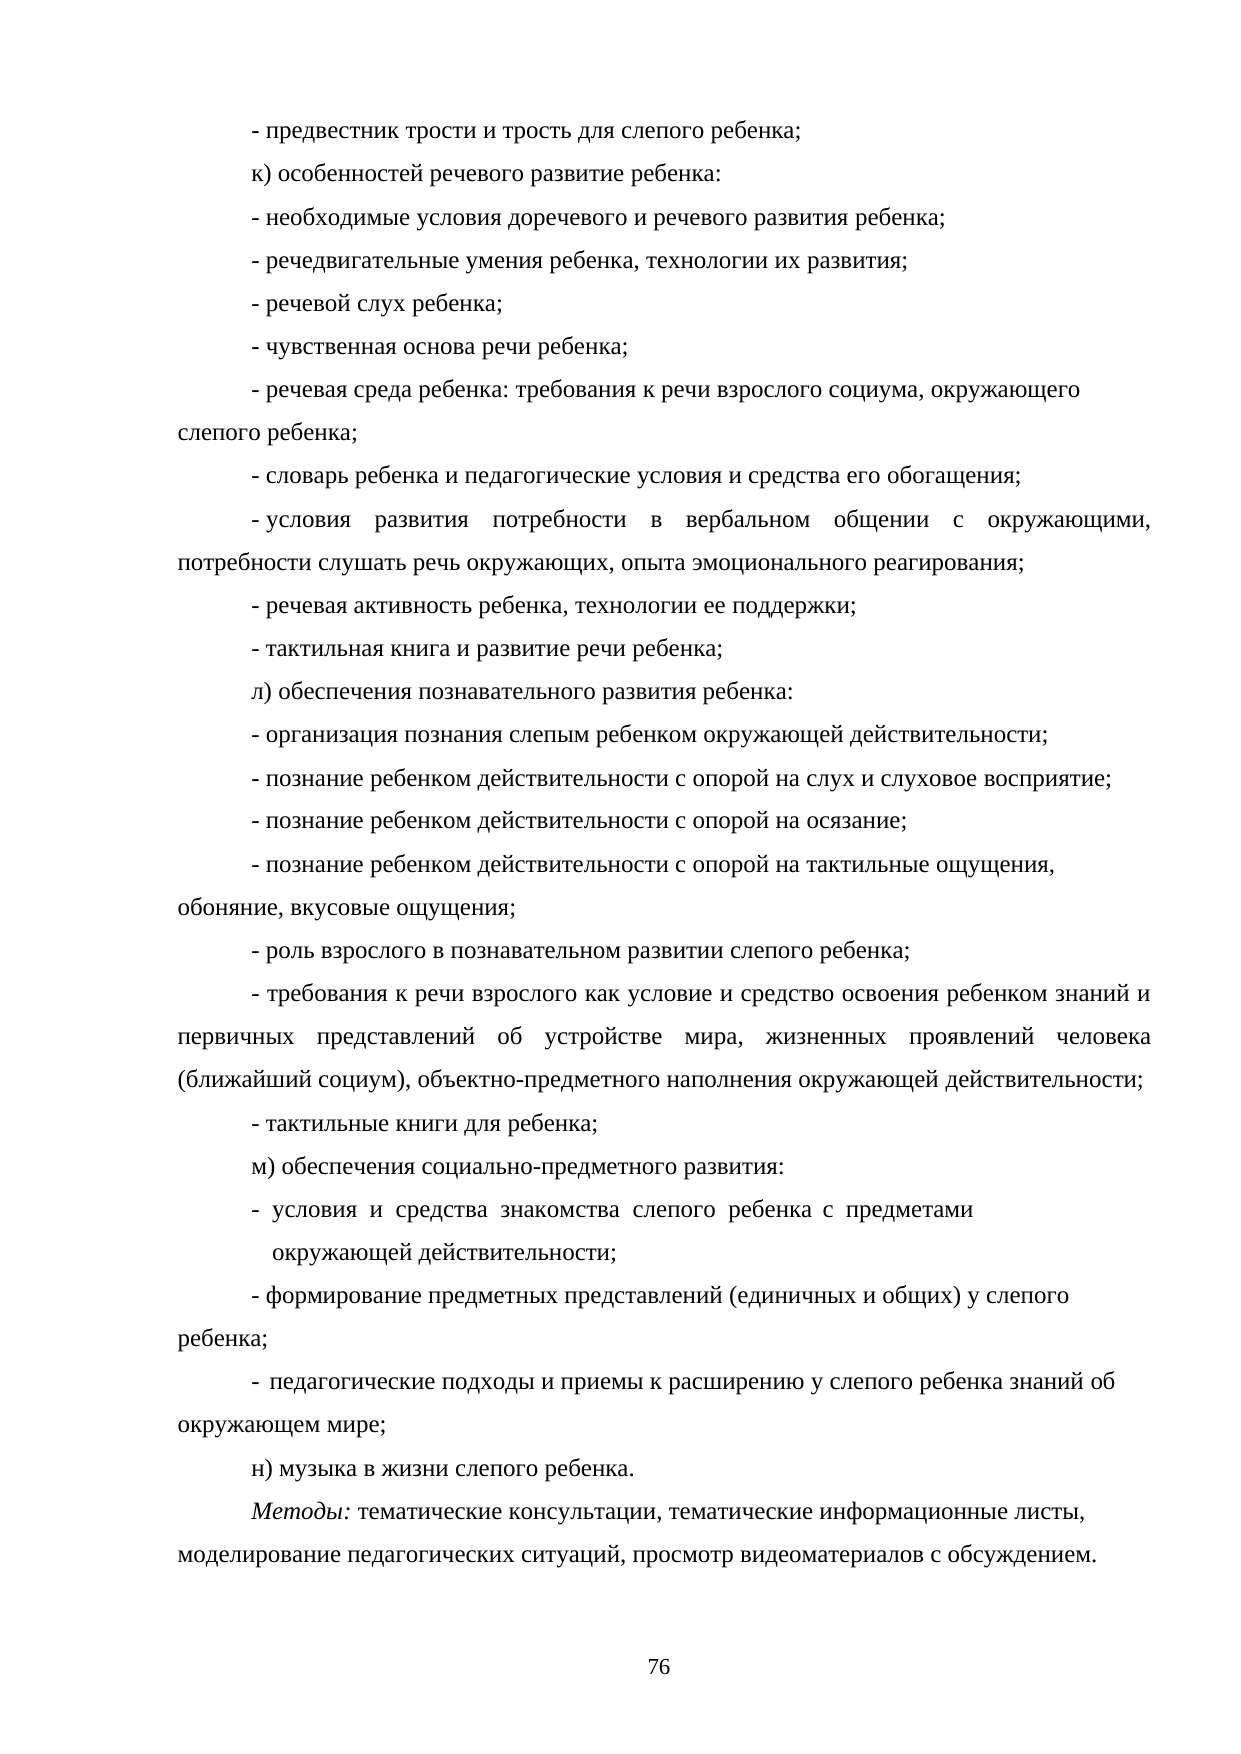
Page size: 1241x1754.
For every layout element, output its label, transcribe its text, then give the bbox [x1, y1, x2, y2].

list речевая активность ребенка, технологии ее поддержки; [251, 590, 1176, 619]
list чувственная основа речи ребенка; [251, 331, 1176, 360]
list познание ребенком действительности с опорой на осязание; [251, 806, 1176, 834]
list требования к речи взрослого как условие и средство освоения ребенком знаний и первичных представлений об устройстве мира, жизненных проявлений человека (ближайший социум), объектно-предметного наполнения окружающей действительности; [177, 978, 1152, 1093]
list словарь ребенка и педагогические условия и средства его обогащения; [251, 461, 1176, 489]
list предвестник трости и трость для слепого ребенка; к) особенностей речевого развитие ребенка: [251, 115, 802, 187]
list речедвигательные умения ребенка, технологии их развития; [251, 245, 1176, 274]
list познание ребенком действительности с опорой на тактильные ощущения, обоняние, вкусовые ощущения; [177, 849, 1152, 921]
list речевая среда ребенка: требования к речи взрослого социума, окружающего слепого ребенка; [177, 374, 1152, 446]
list педагогические подходы и приемы к расширению у слепого ребенка знаний об окружающем мире; [177, 1366, 1152, 1438]
list речевой слух ребенка; [251, 288, 1176, 317]
list познание ребенком действительности с опорой на слух и слуховое восприятие; [251, 763, 1176, 791]
list условия развития потребности в вербальном общении с окружающими, потребности слушать речь окружающих, опыта эмоционального реагирования; [177, 504, 1152, 576]
list тактильная книга и развитие речи ребенка; [251, 633, 1176, 662]
list условия и средства знакомства слепого ребенка с предметами окружающей действительности; [177, 1194, 1152, 1266]
list роль взрослого в познавательном развитии слепого ребенка; [251, 935, 1176, 964]
text н) музыка в жизни слепого ребенка. [251, 1453, 1176, 1482]
text Методы: тематические консультации, тематические информационные листы, моделирование педагогических ситуаций, просмотр видеоматериалов с обсуждением. [177, 1496, 1176, 1568]
list формирование предметных представлений (единичных и общих) у слепого ребенка; [177, 1280, 1152, 1352]
list организация познания слепым ребенком окружающей действительности; [251, 719, 1176, 748]
list тактильные книги для ребенка; [251, 1108, 1176, 1136]
text л) обеспечения познавательного развития ребенка: [251, 676, 1176, 705]
text м) обеспечения социально-предметного развития: [251, 1151, 1176, 1179]
list необходимые условия доречевого и речевого развития ребенка; [251, 202, 1176, 231]
